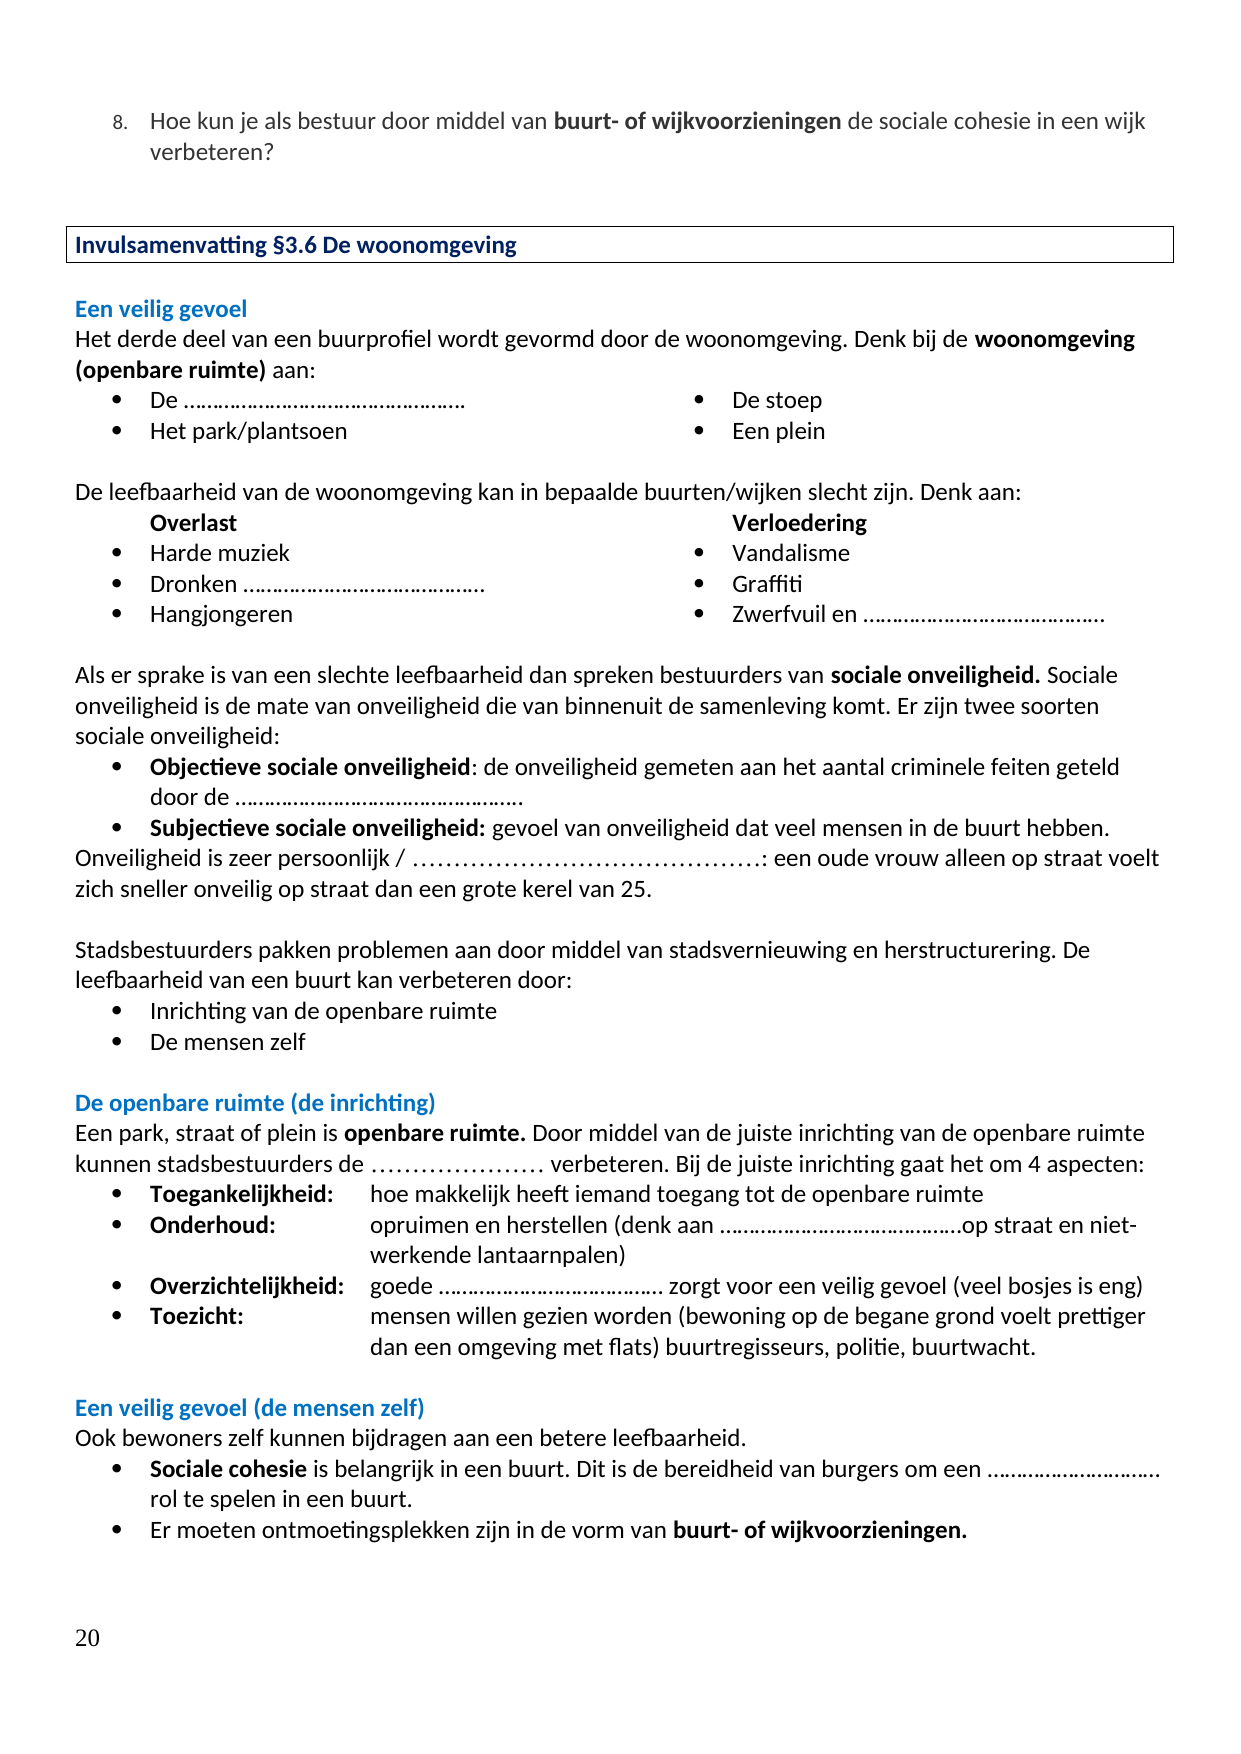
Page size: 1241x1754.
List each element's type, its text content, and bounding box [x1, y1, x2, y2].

list De stoep [694, 385, 1165, 415]
list Sociale cohesie is belangrijk in een buurt. Dit is de bereidheid van burgers om een ………………………… rol te spelen in een buurt. [112, 1453, 1165, 1514]
list Toezicht: mensen willen gezien worden (bewoning op de begane grond voelt prettiger [112, 1300, 1165, 1331]
list De mensen zelf [112, 1026, 1165, 1056]
list Een plein [694, 415, 1165, 446]
list Hangjongeren [112, 598, 583, 629]
text Een veilig gevoel (de mensen zelf) [75, 1392, 1165, 1422]
text dan een omgeving met flats) buurtregisseurs, politie, buurtwacht. [334, 1331, 1165, 1361]
list Toegankelijkheid: hoe makkelijk heeft iemand toegang tot de openbare ruimte [112, 1178, 1165, 1209]
text Stadsbestuurders pakken problemen aan door middel van stadsvernieuwing en herstructurering. De leefbaarheid van een buurt kan verbeteren door: [75, 934, 1165, 995]
text Een veilig gevoel [75, 293, 1165, 324]
list De …………………………………………. [112, 385, 583, 415]
list Graffiti [694, 568, 1165, 598]
list Inrichting van de openbare ruimte [112, 995, 1165, 1026]
list Hoe kun je als bestuur door middel van buurt- of wijkvoorzieningen de sociale cohesie in een wijk verbeteren? [112, 106, 1165, 167]
list Het park/plantsoen [112, 415, 583, 446]
list Zwerfvuil en …………………………………… [694, 598, 1165, 629]
text De openbare ruimte (de inrichting) [75, 1087, 1165, 1117]
list Overzichtelijkheid: goede ………………………………… zorgt voor een veilig gevoel (veel bosjes is eng) [112, 1270, 1165, 1300]
text Onveiligheid is zeer persoonlijk / ……………………………………: een oude vrouw alleen op straat voelt zich sneller onveilig op straat dan een grote kerel van 25. [75, 842, 1165, 903]
list Objectieve sociale onveiligheid: de onveiligheid gemeten aan het aantal criminele feiten geteld door de ………………………………………….. [112, 751, 1165, 812]
text Ook bewoners zelf kunnen bijdragen aan een betere leefbaarheid. [75, 1422, 1165, 1453]
text Invulsamenvatting §3.6 De woonomgeving [67, 227, 1173, 262]
text Het derde deel van een buurprofiel wordt gevormd door de woonomgeving. Denk bij de woonomgeving (openbare ruimte) aan: [75, 324, 1165, 385]
list Overlast [150, 507, 583, 537]
list Er moeten ontmoetingsplekken zijn in de vorm van buurt- of wijkvoorzieningen. [112, 1514, 1165, 1575]
text De leefbaarheid van de woonomgeving kan in bepaalde buurten/wijken slecht zijn. Denk aan: [75, 476, 1165, 507]
list Subjectieve sociale onveiligheid: gevoel van onveiligheid dat veel mensen in de buurt hebben. [112, 812, 1165, 842]
list Verloedering [732, 507, 1165, 537]
list Dronken …………………………………… [112, 568, 583, 598]
list Onderhoud: opruimen en herstellen (denk aan ……………………………………op straat en niet- [112, 1209, 1165, 1239]
text Als er sprake is van een slechte leefbaarheid dan spreken bestuurders van sociale onveiligheid. Sociale onveiligheid is de mate van onveiligheid die van binnenuit de samenleving komt. Er zijn twee soorten sociale onveiligheid: [75, 659, 1165, 751]
list Harde muziek [112, 537, 583, 568]
list Vandalisme [694, 537, 1165, 568]
text werkende lantaarnpalen) [334, 1239, 1165, 1270]
text Een park, straat of plein is openbare ruimte. Door middel van de juiste inrichting van de openbare ruimte kunnen stadsbestuurders de ………………… verbeteren. Bij de juiste inrichting gaat het om 4 aspecten: [75, 1117, 1165, 1178]
